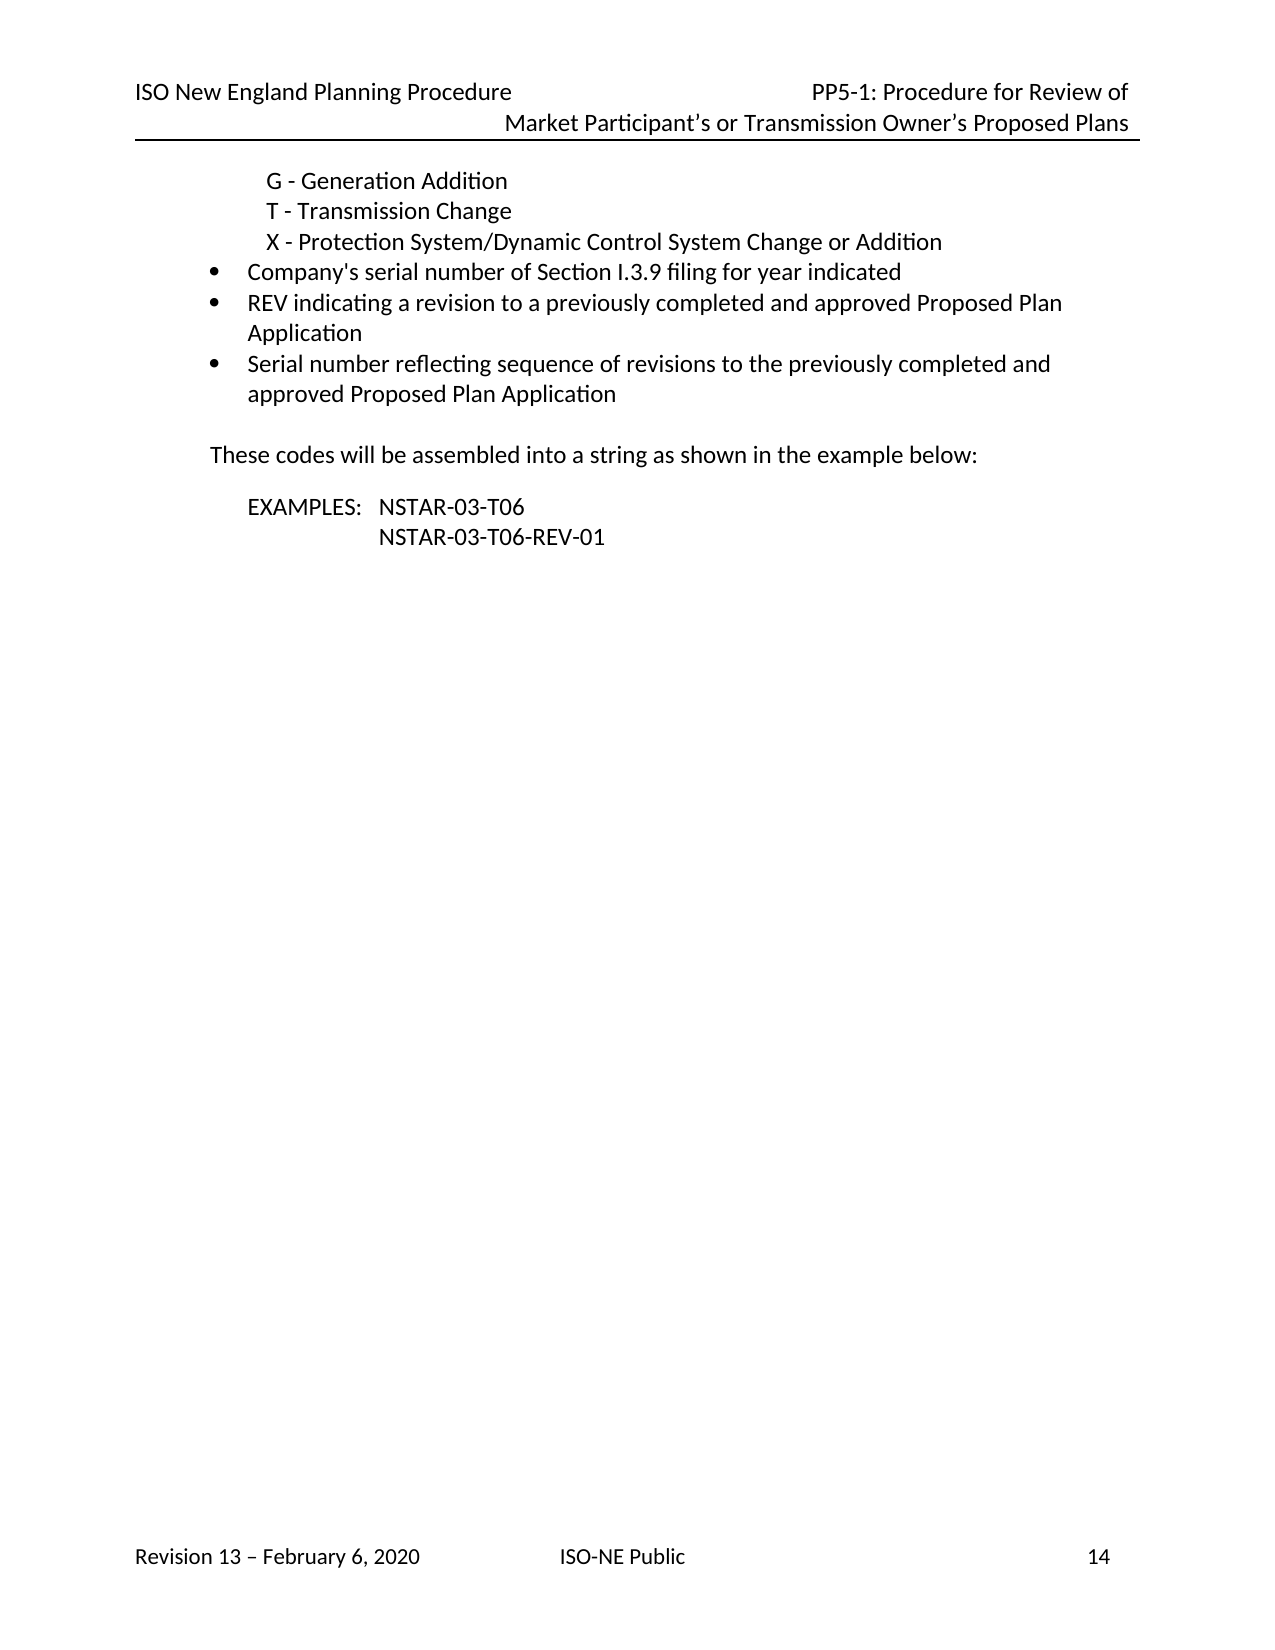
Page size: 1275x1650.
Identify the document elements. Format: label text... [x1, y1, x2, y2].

text EXAMPLES: NSTAR-03-T06 [247, 491, 1140, 522]
text X - Protection System/Dynamic Control System Change or Addition [266, 226, 1140, 257]
text These codes will be assembled into a string as shown in the example below: [210, 440, 1140, 470]
list REV indicating a revision to a previously completed and approved Proposed Plan Application [210, 287, 1140, 348]
text G - Generation Addition [266, 165, 1140, 196]
text NSTAR-03-T06-REV-01 [210, 522, 1140, 552]
list Serial number reflecting sequence of revisions to the previously completed and approved Proposed Plan Application [210, 348, 1140, 409]
text T - Transmission Change [266, 196, 1140, 226]
list Company's serial number of Section I.3.9 filing for year indicated [210, 257, 1140, 287]
